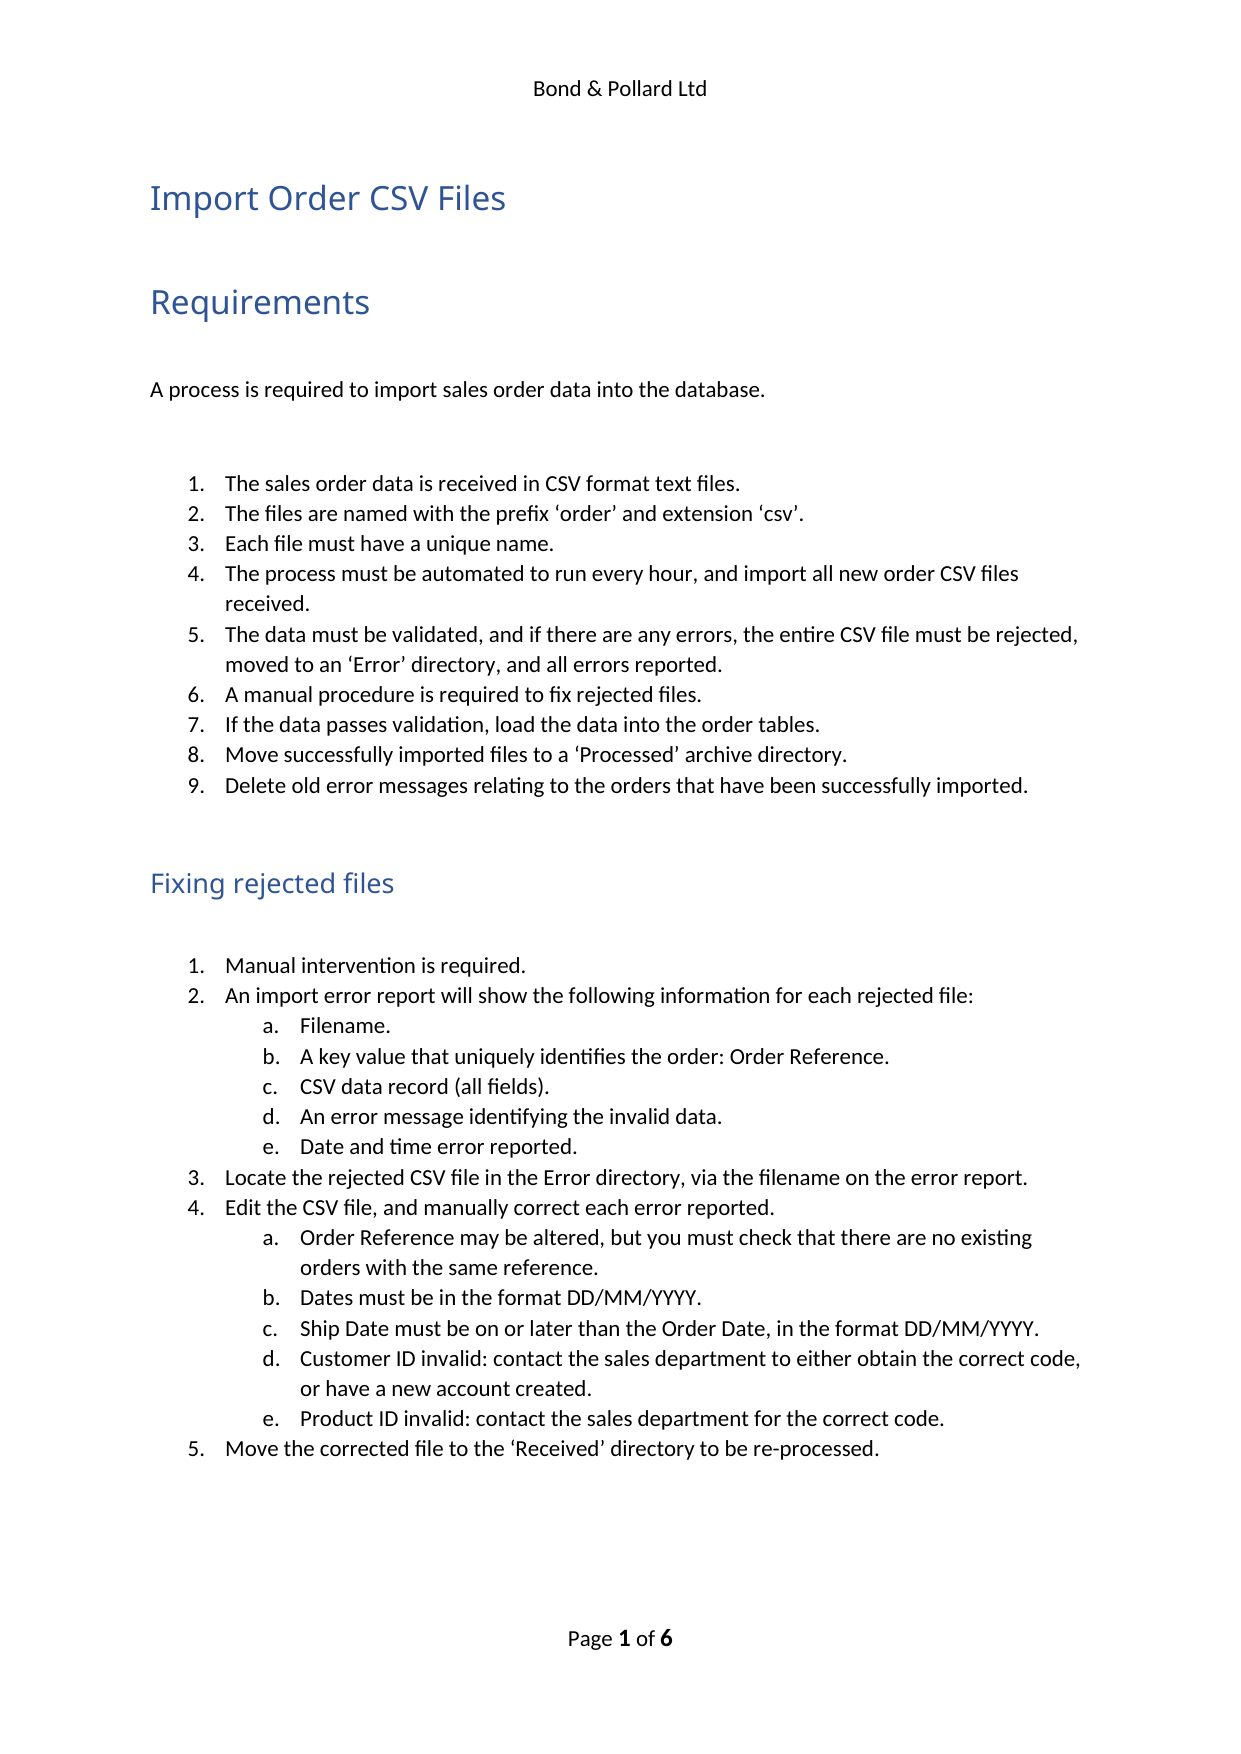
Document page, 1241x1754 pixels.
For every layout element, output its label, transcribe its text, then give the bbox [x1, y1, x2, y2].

list An error message identifying the invalid data. [262, 1102, 1090, 1130]
list Filename. [262, 1012, 1090, 1040]
list The sales order data is received in CSV format text files. [187, 469, 1090, 497]
list Date and time error reported. [262, 1132, 1090, 1161]
list The process must be automated to run every hour, and import all new order CSV files received. [187, 559, 1090, 618]
list Move successfully imported files to a ‘Processed’ archive directory. [187, 741, 1090, 769]
list Dates must be in the format DD/MM/YYYY. [262, 1283, 1090, 1312]
list A manual procedure is required to fix rejected files. [187, 680, 1090, 708]
subtitle Import Order CSV Files [150, 175, 1090, 220]
list Customer ID invalid: contact the sales department to either obtain the correct code, or have a new account created. [262, 1344, 1090, 1402]
list A key value that uniquely identifies the order: Order Reference. [262, 1042, 1090, 1070]
list Delete old error messages relating to the orders that have been successfully imported. [187, 771, 1090, 799]
list Manual intervention is required. [187, 951, 1090, 979]
list Order Reference may be altered, but you must check that there are no existing orders with the same reference. [262, 1223, 1090, 1281]
list Move the corrected file to the ‘Received’ directory to be re-processed. [187, 1434, 1090, 1463]
subtitle Fixing rejected files [150, 864, 1090, 901]
list If the data passes validation, load the data into the order tables. [187, 710, 1090, 738]
list CSV data record (all fields). [262, 1072, 1090, 1100]
list Product ID invalid: contact the sales department for the correct code. [262, 1404, 1090, 1432]
list Ship Date must be on or later than the Order Date, in the format DD/MM/YYYY. [262, 1314, 1090, 1342]
text A process is required to import sales order data into the database. [150, 375, 1090, 403]
list An import error report will show the following information for each rejected file: [187, 981, 1090, 1009]
list The files are named with the prefix ‘order’ and extension ‘csv’. [187, 499, 1090, 527]
list The data must be validated, and if there are any errors, the entire CSV file must be rejected, moved to an ‘Error’ directory, and all errors reported. [187, 620, 1090, 678]
list Locate the rejected CSV file in the Error directory, via the filename on the error report. [187, 1163, 1090, 1191]
list Each file must have a unique name. [187, 529, 1090, 557]
subtitle Requirements [150, 279, 1090, 324]
list Edit the CSV file, and manually correct each error reported. [187, 1193, 1090, 1221]
